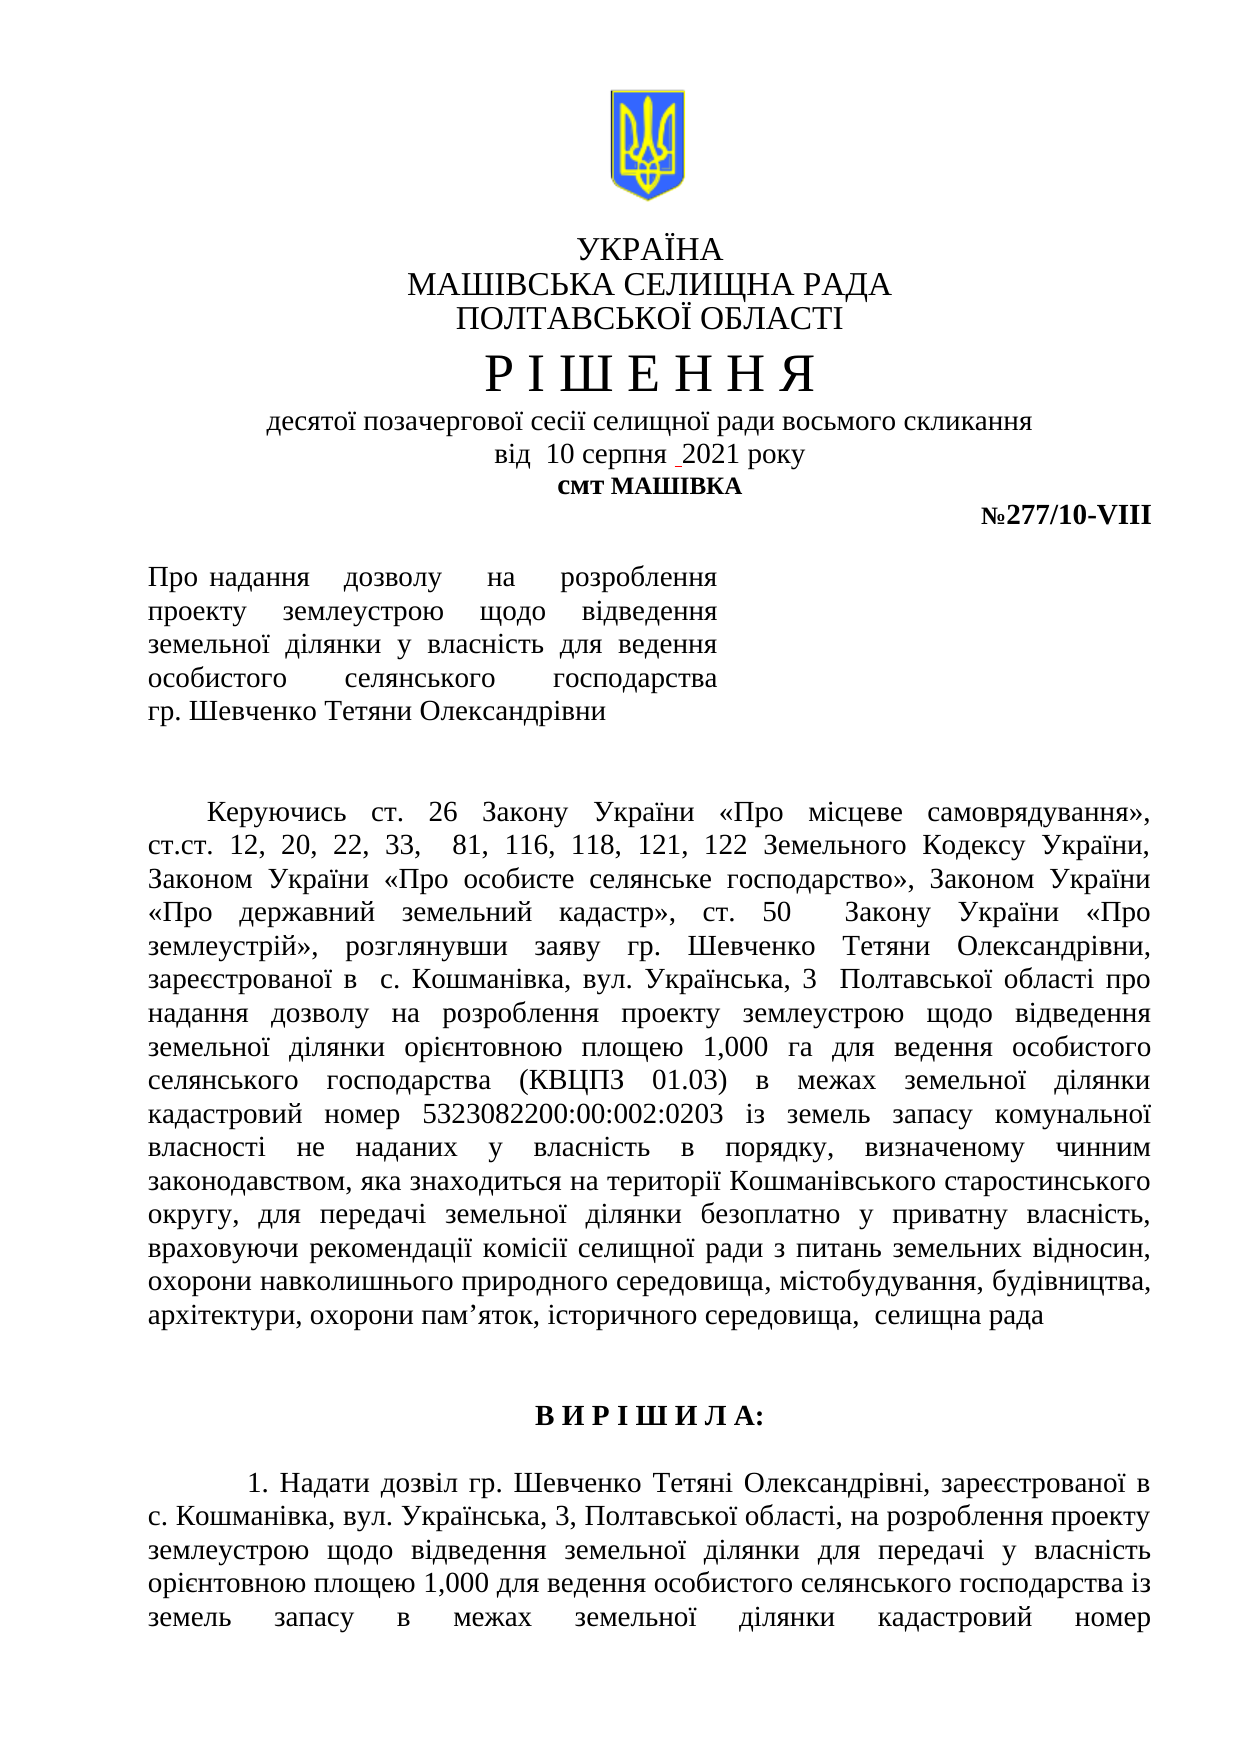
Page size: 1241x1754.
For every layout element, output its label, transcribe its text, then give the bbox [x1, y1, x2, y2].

list від 10 серпня 2021 року [148, 437, 1152, 470]
text МАШІВСЬКА СЕЛИЩНА РАДА [148, 267, 1152, 302]
text Керуючись ст. 26 Закону України «Про місцеве самоврядування», ст.ст. 12, 20, 22, 33, 81, 116, 118, 121, 122 Земельного Кодексу України, Законом України «Про особисте селянське господарство», Законом України «Про державний земельний кадастр», ст. 50 Закону України «Про землеустрій», розглянувши заяву гр. Шевченко Тетяни Олександрівни, зареєстрованої в с. Кошманівка, вул. Українська, 3 Полтавської області про надання дозволу на розроблення проекту землеустрою щодо відведення земельної ділянки орієнтовною площею 1,000 га для ведення особистого селянського господарства (КВЦПЗ 01.03) в межах земельної ділянки кадастровий номер 5323082200:00:002:0203 із земель запасу комунальної власності не наданих у власність в порядку, визначеному чинним законодавством, яка знаходиться на території Кошманівського старостинського округу, для передачі земельної ділянки безоплатно у приватну власність, враховуючи рекомендації комісії селищної ради з питань земельних відносин, охорони навколишнього природного середовища, містобудування, будівництва, архітектури, охорони пам’яток, історичного середовища, селищна рада [148, 794, 1152, 1331]
list №277/10-VIII [148, 500, 1152, 530]
text УКРАЇНА [148, 233, 1152, 267]
text В И Р І Ш И Л А: [148, 1398, 1152, 1431]
list десятої позачергової сесії селищної ради восьмого скликання [148, 403, 1152, 437]
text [148, 1465, 1152, 1632]
table_header Про надання дозволу на розроблення проекту землеустрою щодо відведення земельної ділянки у власність для ведення особистого селянського господарства гр. Шевченко Тетяни Олександрівни [136, 559, 729, 794]
text ПОЛТАВСЬКОЇ ОБЛАСТІ [148, 302, 1152, 336]
subtitle Р І Ш Е Н Н Я [148, 347, 1152, 403]
list смт МАШІВКА [148, 470, 1152, 500]
